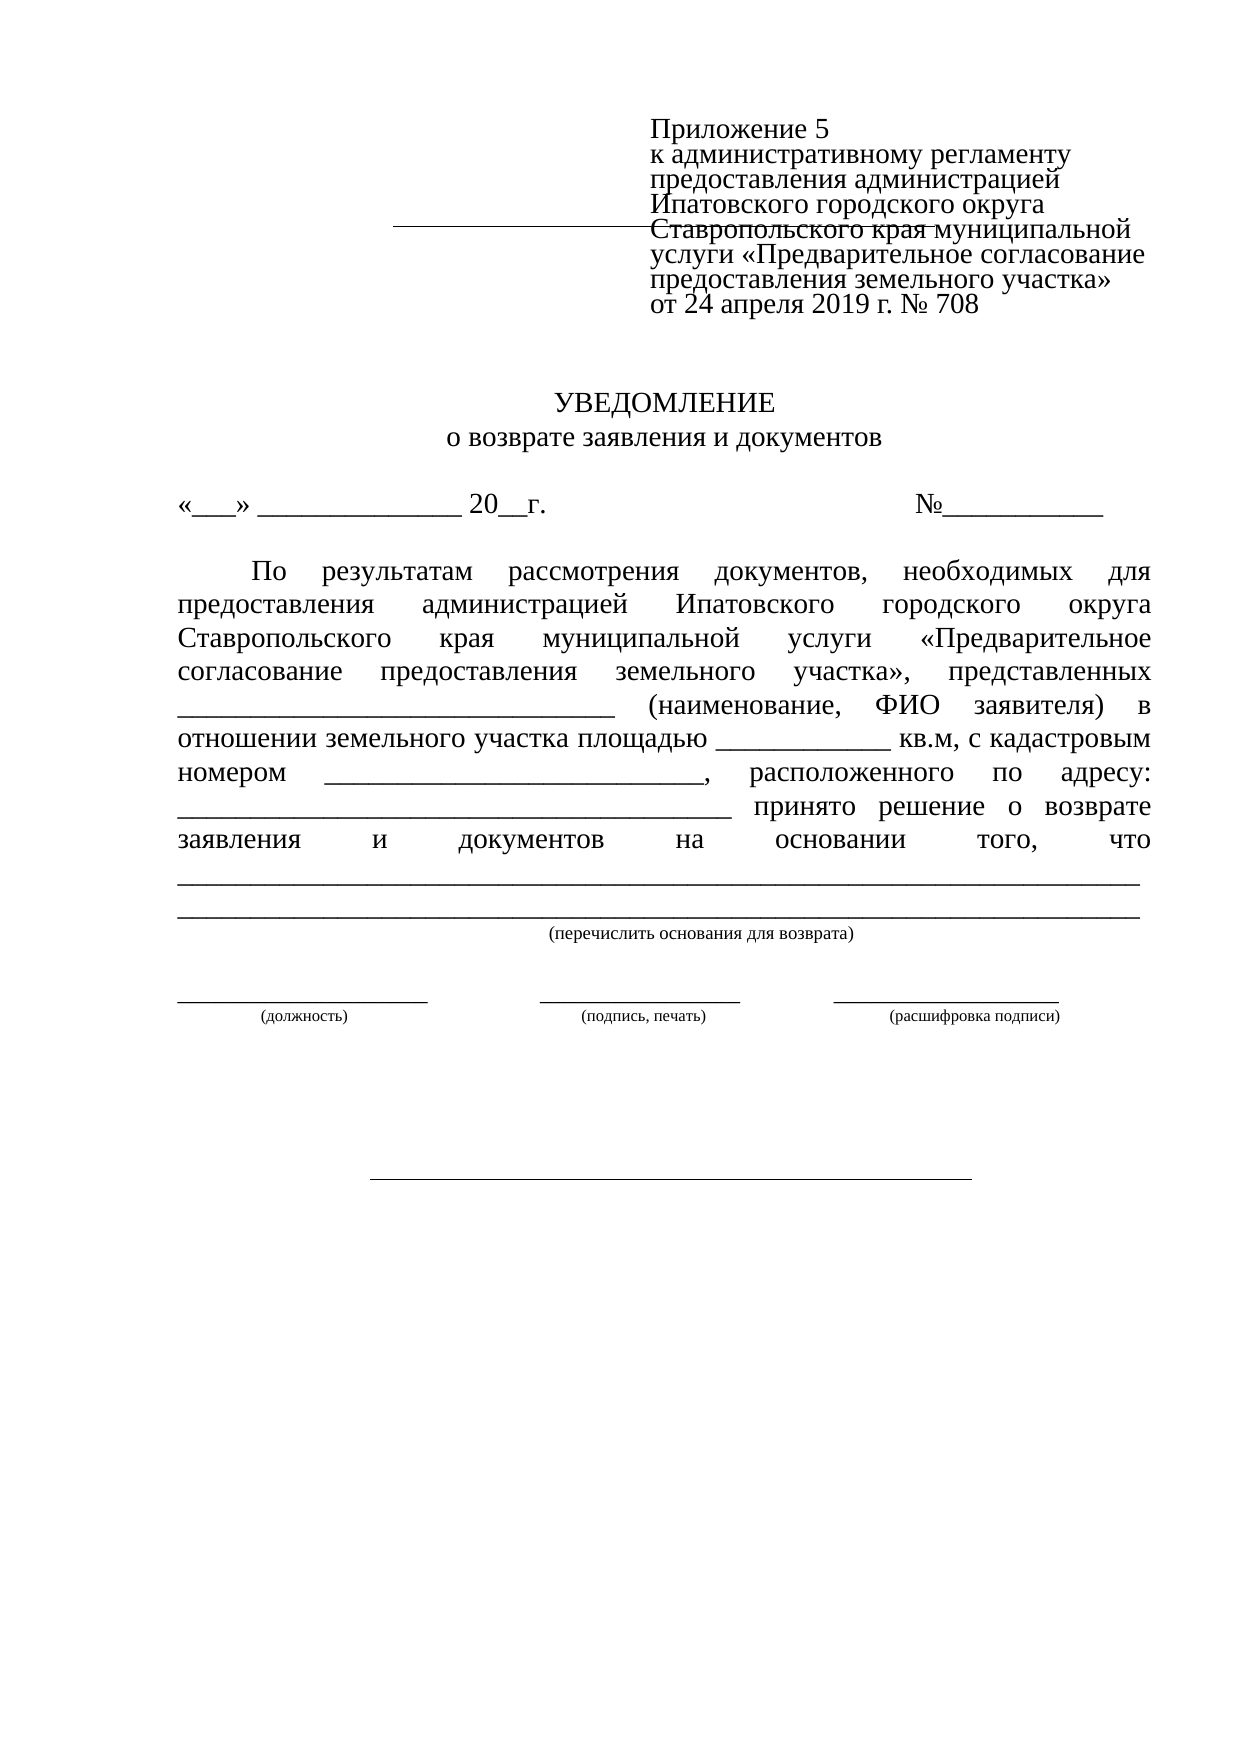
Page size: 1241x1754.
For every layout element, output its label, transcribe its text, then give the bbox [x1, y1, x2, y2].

text от 24 апреля 2019 г. № 708 [650, 293, 1152, 318]
text Ставропольского края муниципальной услуги «Предварительное согласование предоставления земельного участка» [650, 218, 1152, 293]
text УВЕДОМЛЕНИЕ [177, 385, 1152, 419]
text ____________________ ________________ __________________ [177, 977, 1152, 1006]
text (должность) (подпись, печать) (расшифровка подписи) [177, 1006, 1152, 1025]
text По результатам рассмотрения документов, необходимых для предоставления администрацией Ипатовского городского округа Ставропольского края муниципальной услуги «Предварительное согласование предоставления земельного участка», представленных ______________________________ (наименование, ФИО заявителя) в отношении земельного участка площадью ____________ кв.м, с кадастровым номером __________________________, расположенного по адресу: ______________________________________ принято решение о возврате заявления и документов на основании того, что ____________________________________________________________________________________________________________________________________ [177, 553, 1152, 922]
text о возврате заявления и документов [177, 419, 1152, 452]
text к административному регламенту [650, 143, 1152, 168]
text Приложение 5 [650, 118, 1152, 143]
text «___» ______________ 20__г. №___________ [177, 486, 1152, 519]
text (перечислить основания для возврата) [177, 922, 1152, 943]
text предоставления администрацией [650, 168, 1152, 193]
text Ипатовского городского округа [650, 193, 1152, 218]
